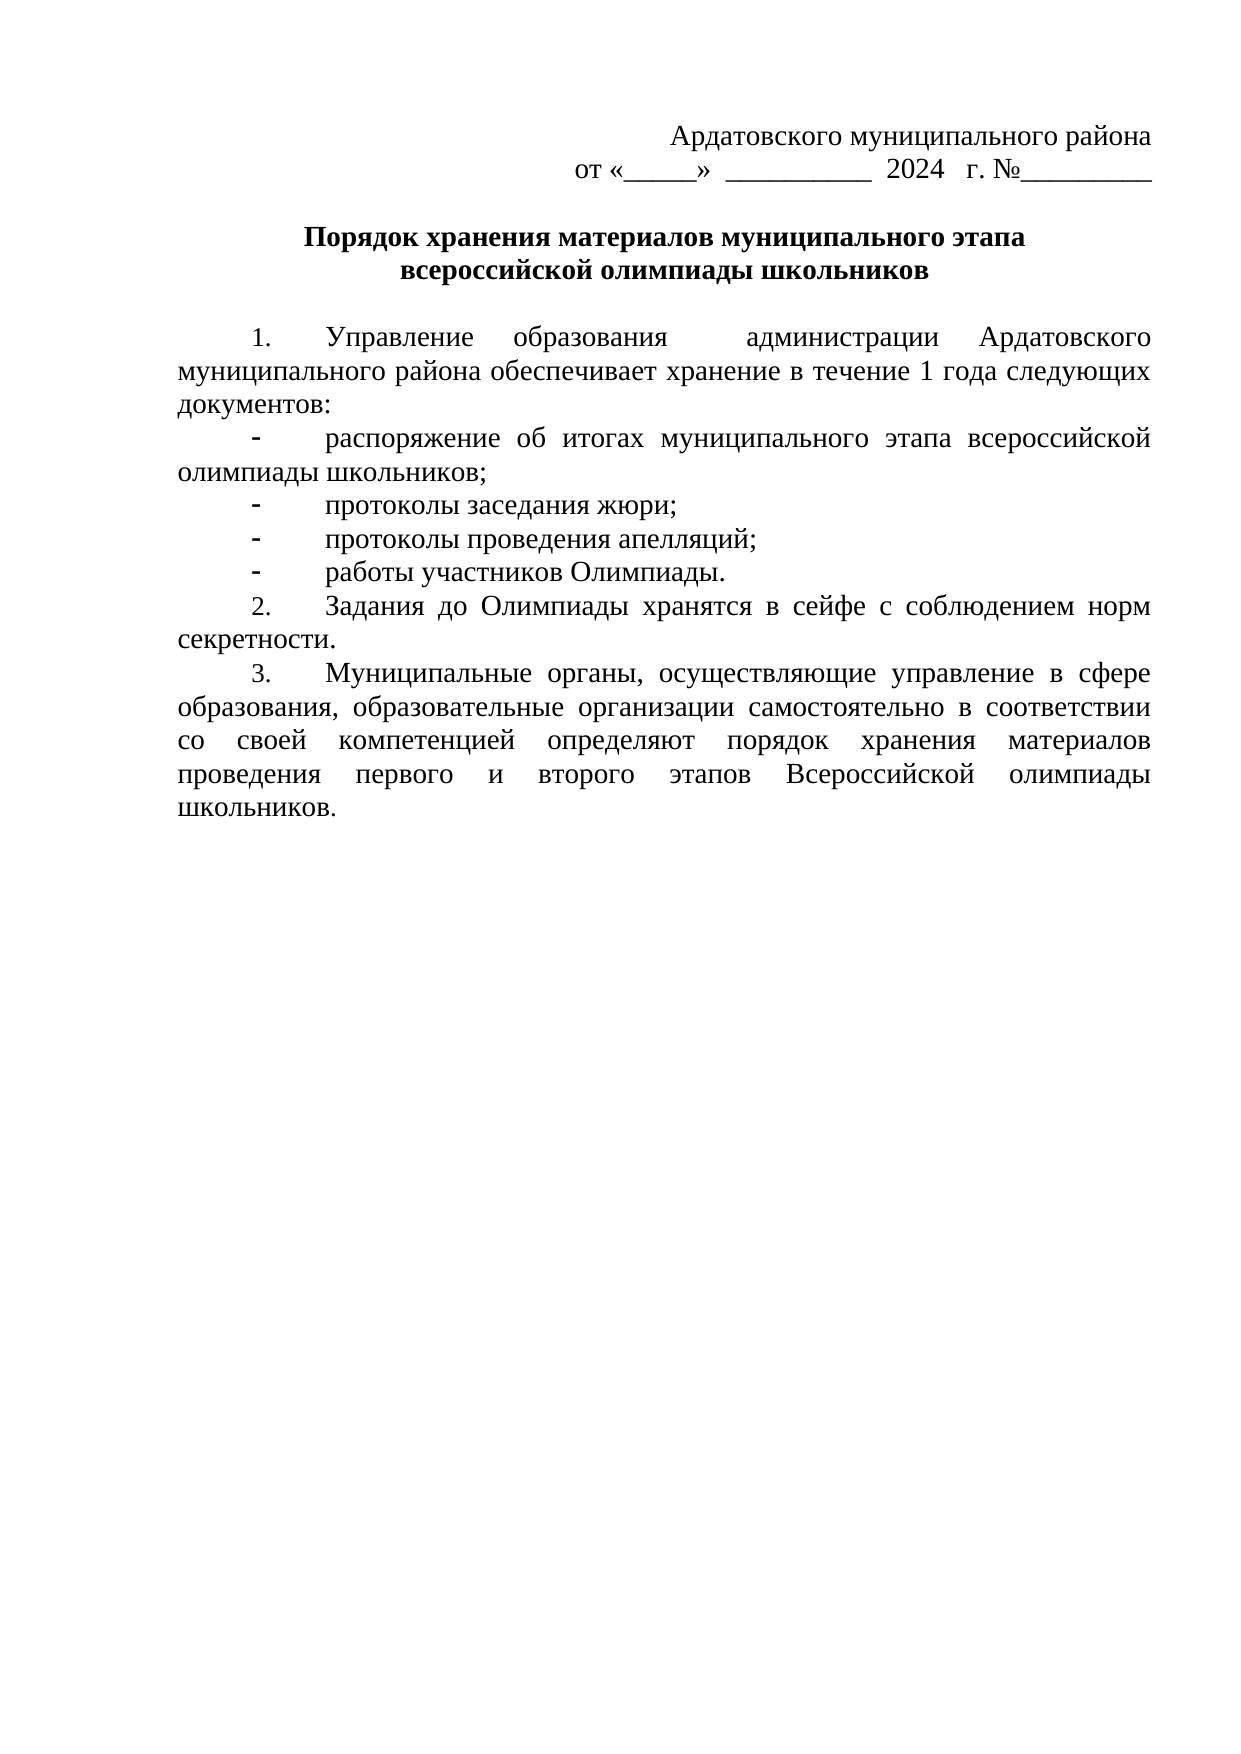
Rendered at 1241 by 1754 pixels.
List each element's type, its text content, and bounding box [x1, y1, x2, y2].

list протоколы заседания жюри; [177, 487, 1152, 521]
list распоряжение об итогах муниципального этапа всероссийской олимпиады школьников; [177, 420, 1152, 487]
text всероссийской олимпиады школьников [177, 252, 1152, 286]
text от «_____» __________ 2024 г. №_________ [177, 152, 1152, 185]
list Задания до Олимпиады хранятся в сейфе с соблюдением норм секретности. [177, 588, 1152, 655]
list Муниципальные органы, осуществляющие управление в сфере образования, образовательные организации самостоятельно в соответствии со своей компетенцией определяют порядок хранения материалов проведения первого и второго этапов Всероссийской олимпиады школьников. [177, 655, 1152, 823]
list работы участников Олимпиады. [177, 554, 1152, 588]
list Управление образования администрации Ардатовского муниципального района обеспечивает хранение в течение 1 года следующих документов: [177, 319, 1152, 420]
text Ардатовского муниципального района [177, 118, 1152, 152]
list протоколы проведения апелляций; [177, 521, 1152, 554]
text Порядок хранения материалов муниципального этапа [177, 219, 1152, 252]
